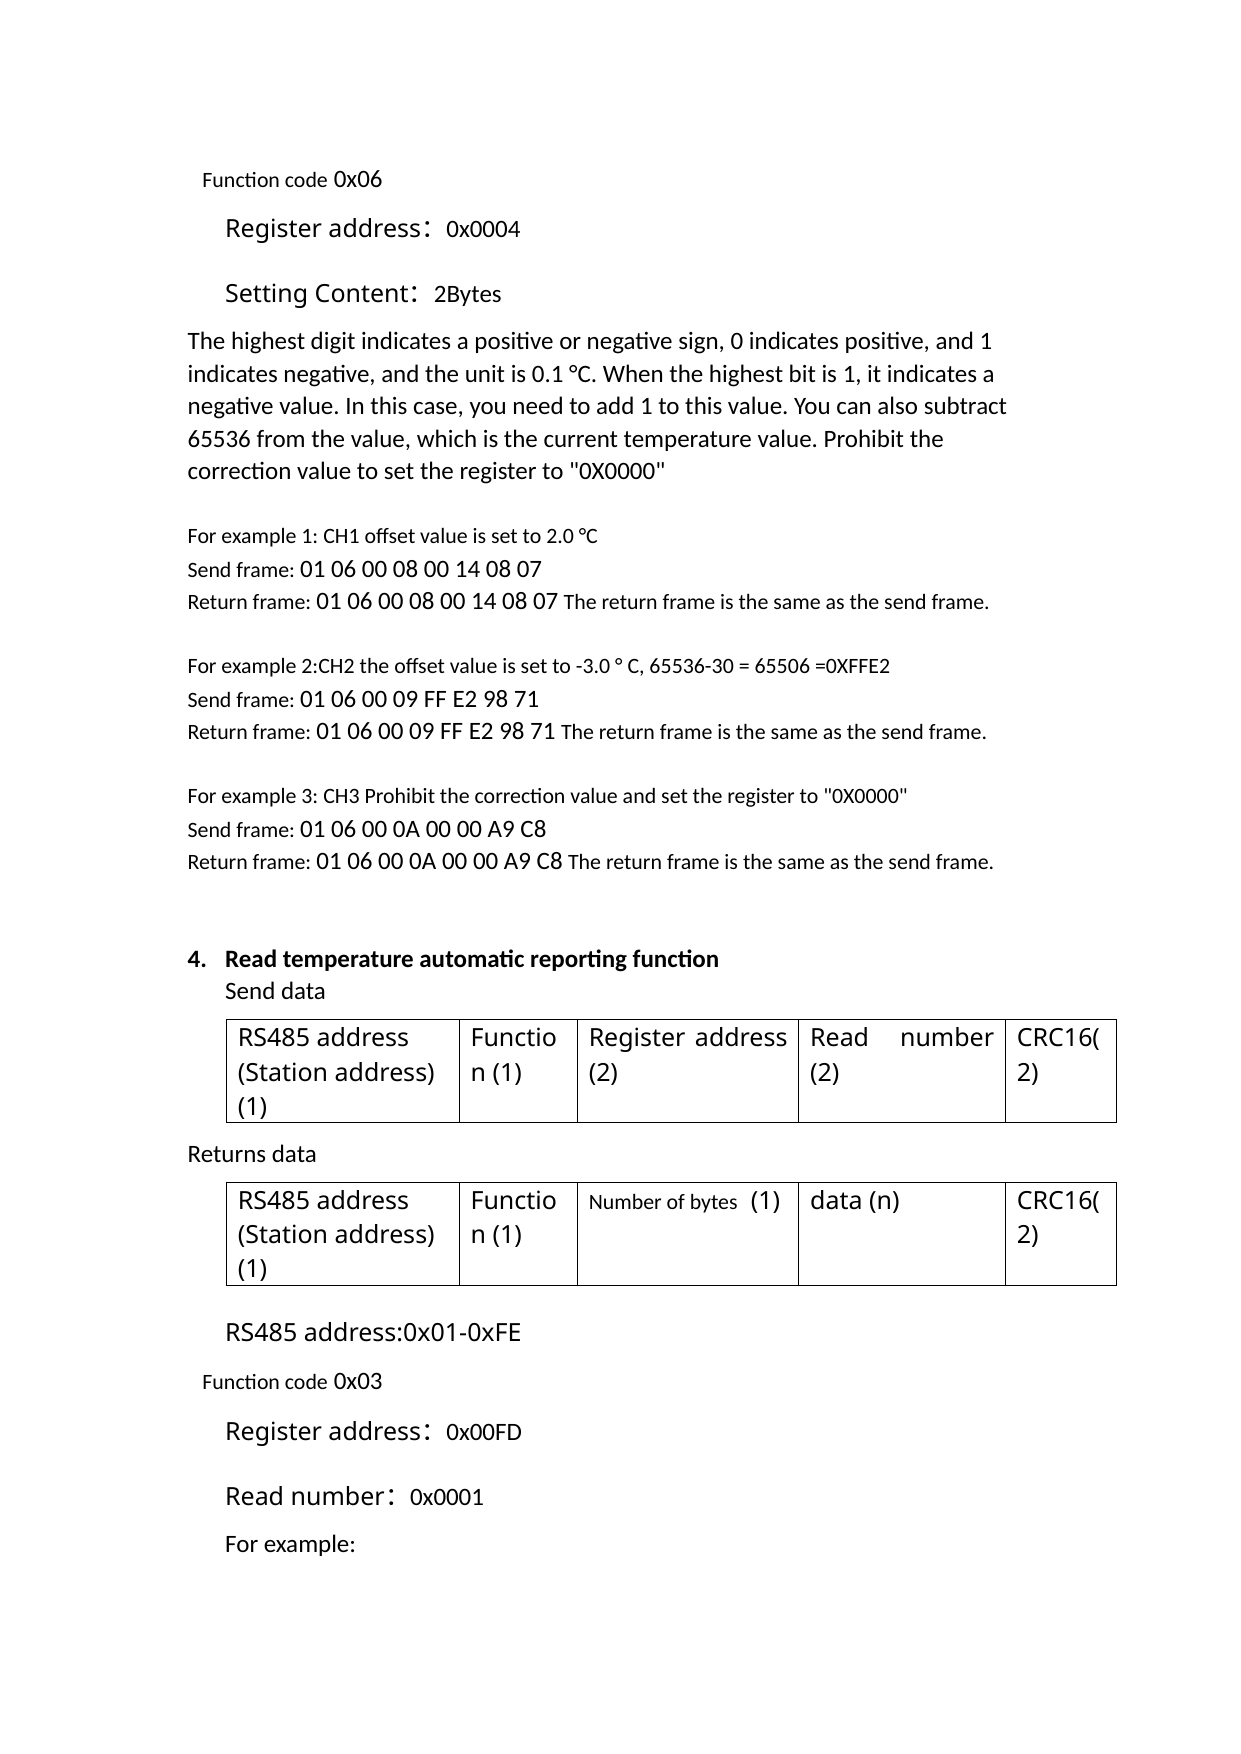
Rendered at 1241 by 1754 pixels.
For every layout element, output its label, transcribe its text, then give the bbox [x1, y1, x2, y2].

text The highest digit indicates a positive or negative sign, 0 indicates positive, and 1 indicates negative, and the unit is 0.1 °C. When the highest bit is 1, it indicates a negative value. In this case, you need to add 1 to this value. You can also subtract 65536 from the value, which is the current temperature value. Prohibit the correction value to set the register to "0X0000" [187, 324, 1053, 487]
table_header CRC16(2) [1006, 1020, 1116, 1122]
text Send frame: 01 06 00 08 00 14 08 07 [187, 552, 1053, 584]
table_header Read number (2) [799, 1020, 1005, 1122]
text For example 1: CH1 offset value is set to 2.0 °C [187, 519, 1053, 552]
table_header Number of bytes (1) [578, 1183, 798, 1285]
text For example 2:CH2 the offset value is set to -3.0 ° C, 65536-30 = 65506 =0XFFE2 [187, 649, 1053, 682]
list Read temperature automatic reporting function [187, 942, 1053, 974]
text Function code 0x06 [187, 162, 1053, 194]
table_header Register address (2) [578, 1020, 798, 1122]
text Register address：0x0004 [225, 194, 1053, 259]
text For example: [225, 1527, 1053, 1559]
text Send frame: 01 06 00 0A 00 00 A9 C8 [187, 812, 1053, 844]
text Function code 0x03 [187, 1364, 1053, 1397]
text Register address：0x00FD [225, 1397, 1053, 1462]
table_header Function (1) [460, 1020, 577, 1122]
text For example 3: CH3 Prohibit the correction value and set the register to "0X0000" [187, 779, 1053, 812]
table_header RS485 address (Station address) (1) [227, 1020, 459, 1122]
table_header RS485 address (Station address) (1) [227, 1183, 459, 1285]
text Send frame: 01 06 00 09 FF E2 98 71 [187, 682, 1053, 714]
text Return frame: 01 06 00 09 FF E2 98 71 The return frame is the same as the send frame. [187, 714, 1053, 747]
text Returns data [187, 1039, 1053, 1169]
table_header Function (1) [460, 1183, 577, 1285]
text Setting Content：2Bytes [225, 259, 1053, 324]
text Send data [225, 974, 1053, 1007]
table_header CRC16(2) [1006, 1183, 1116, 1285]
text Read number：0x0001 [225, 1462, 1053, 1527]
table_header data (n) [799, 1183, 1005, 1285]
text RS485 address:0x01-0xFE [187, 1169, 1053, 1364]
text Return frame: 01 06 00 08 00 14 08 07 The return frame is the same as the send frame. [187, 584, 1053, 617]
text Return frame: 01 06 00 0A 00 00 A9 C8 The return frame is the same as the send frame. [187, 844, 1053, 877]
